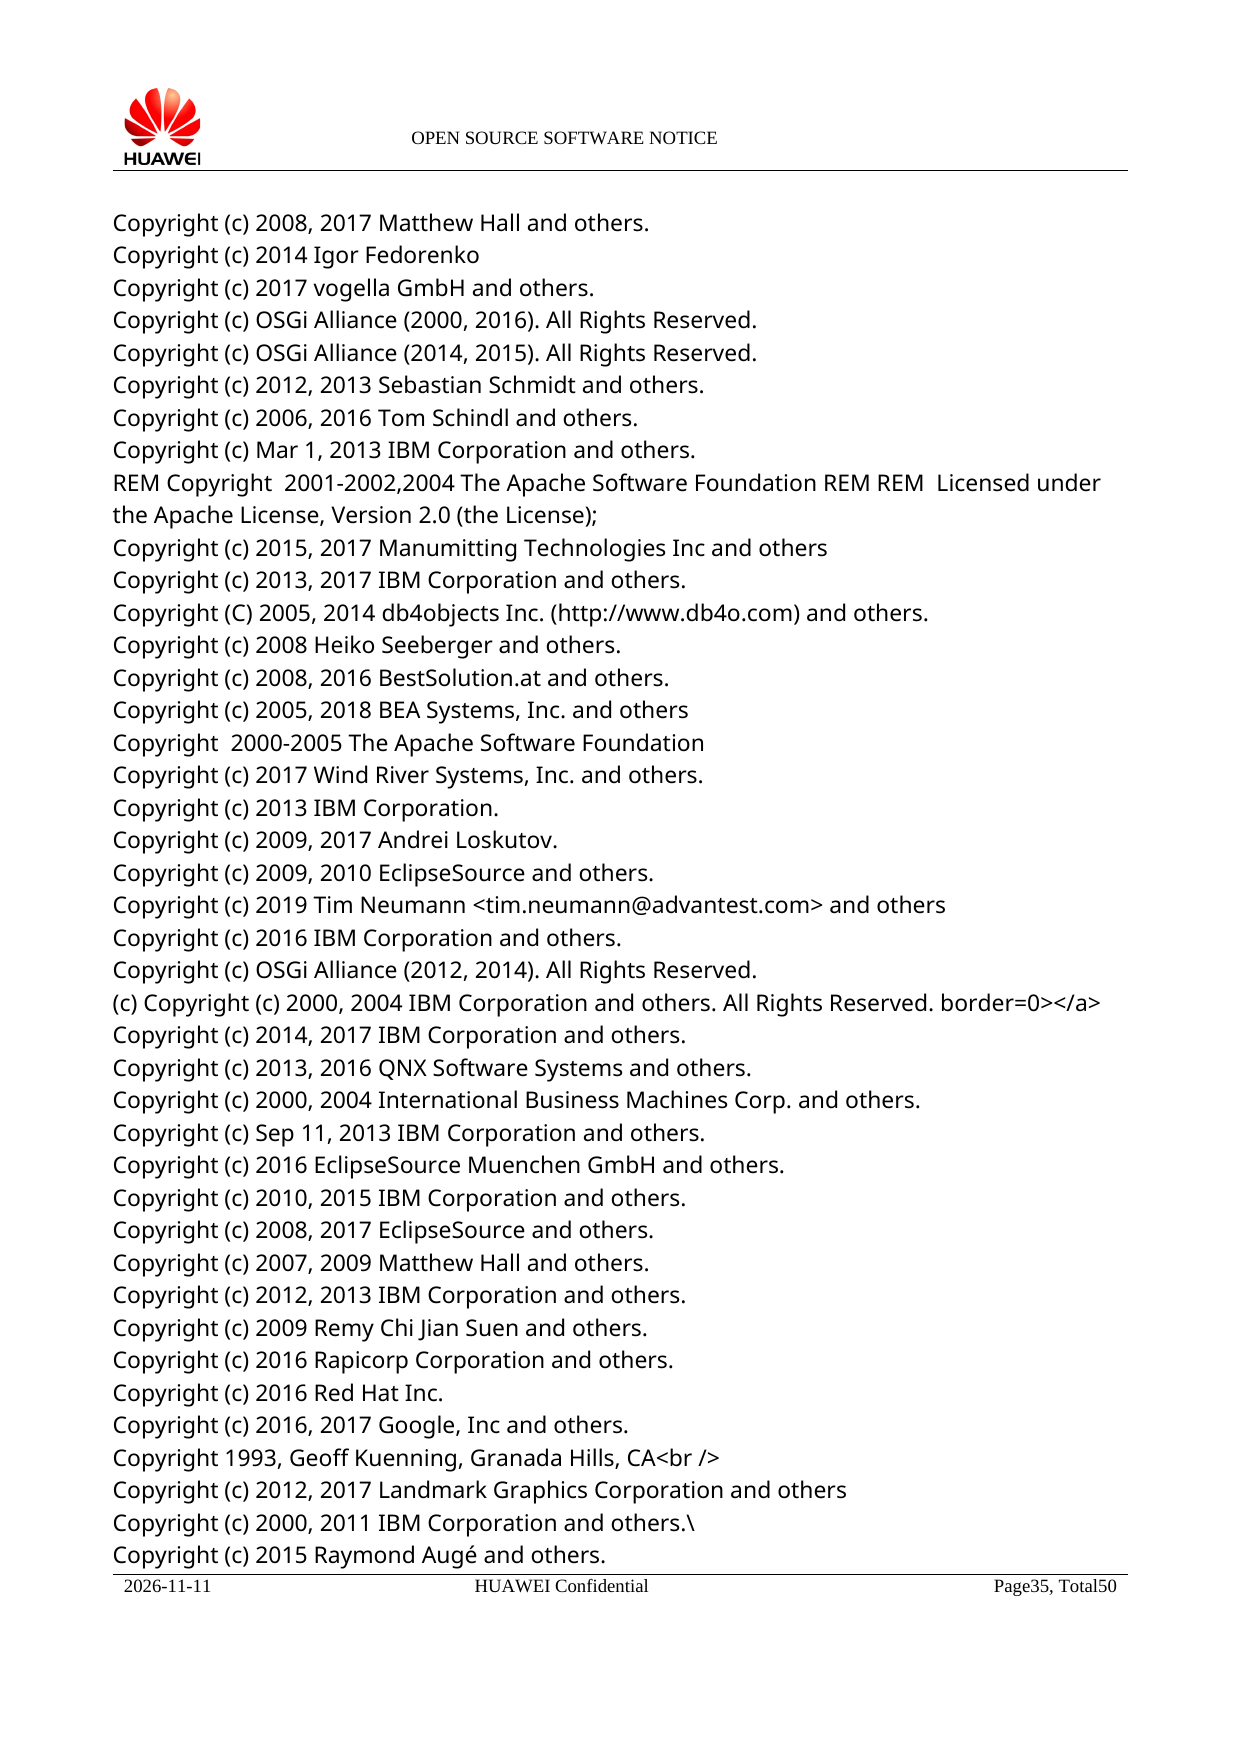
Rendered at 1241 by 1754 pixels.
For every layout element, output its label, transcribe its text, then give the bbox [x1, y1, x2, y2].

picture [124, 88, 201, 165]
